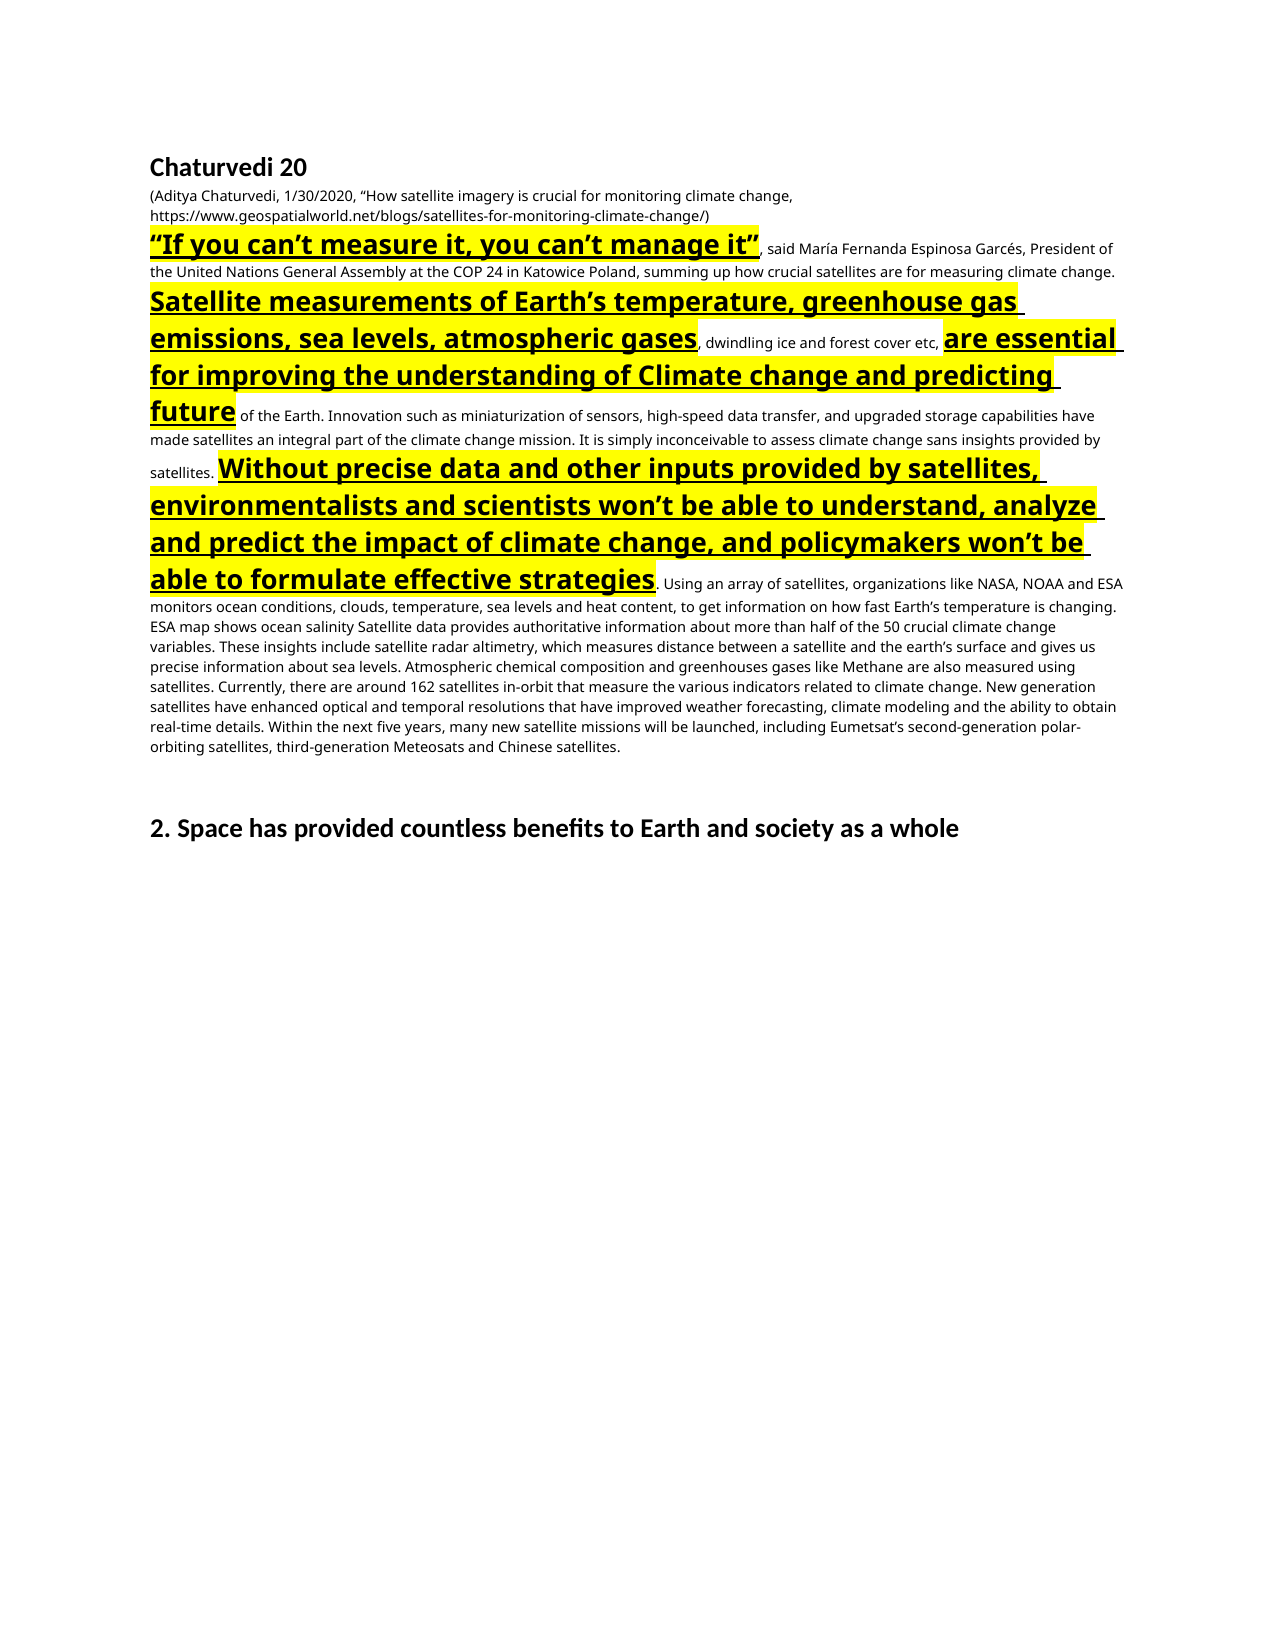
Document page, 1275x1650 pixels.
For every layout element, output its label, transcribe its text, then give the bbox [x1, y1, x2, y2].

subtitle Chaturvedi 20 [150, 150, 1125, 183]
subtitle 2. Space has provided countless benefits to Earth and society as a whole [150, 811, 1125, 844]
text (Aditya Chaturvedi, 1/30/2020, “How satellite imagery is crucial for monitoring climate change, https://www.geospatialworld.net/blogs/satellites-for-monitoring-climate-change/) [150, 186, 1125, 225]
text “If you can’t measure it, you can’t manage it”, said María Fernanda Espinosa Garcés, President of the United Nations General Assembly at the COP 24 in Katowice Poland, summing up how crucial satellites are for measuring climate change. Satellite measurements of Earth’s temperature, greenhouse gas emissions, sea levels, atmospheric gases, dwindling ice and forest cover etc, are essential for improving the understanding of Climate change and predicting future of the Earth. Innovation such as miniaturization of sensors, high-speed data transfer, and upgraded storage capabilities have made satellites an integral part of the climate change mission. It is simply inconceivable to assess climate change sans insights provided by satellites. Without precise data and other inputs provided by satellites, environmentalists and scientists won’t be able to understand, analyze and predict the impact of climate change, and policymakers won’t be able to formulate effective strategies. Using an array of satellites, organizations like NASA, NOAA and ESA monitors ocean conditions, clouds, temperature, sea levels and heat content, to get information on how fast Earth’s temperature is changing. ESA map shows ocean salinity Satellite data provides authoritative information about more than half of the 50 crucial climate change variables. These insights include satellite radar altimetry, which measures distance between a satellite and the earth’s surface and gives us precise information about sea levels. Atmospheric chemical composition and greenhouses gases like Methane are also measured using satellites. Currently, there are around 162 satellites in-orbit that measure the various indicators related to climate change. New generation satellites have enhanced optical and temporal resolutions that have improved weather forecasting, climate modeling and the ability to obtain real-time details. Within the next five years, many new satellite missions will be launched, including Eumetsat’s second-generation polar-orbiting satellites, third-generation Meteosats and Chinese satellites. [150, 225, 1125, 756]
